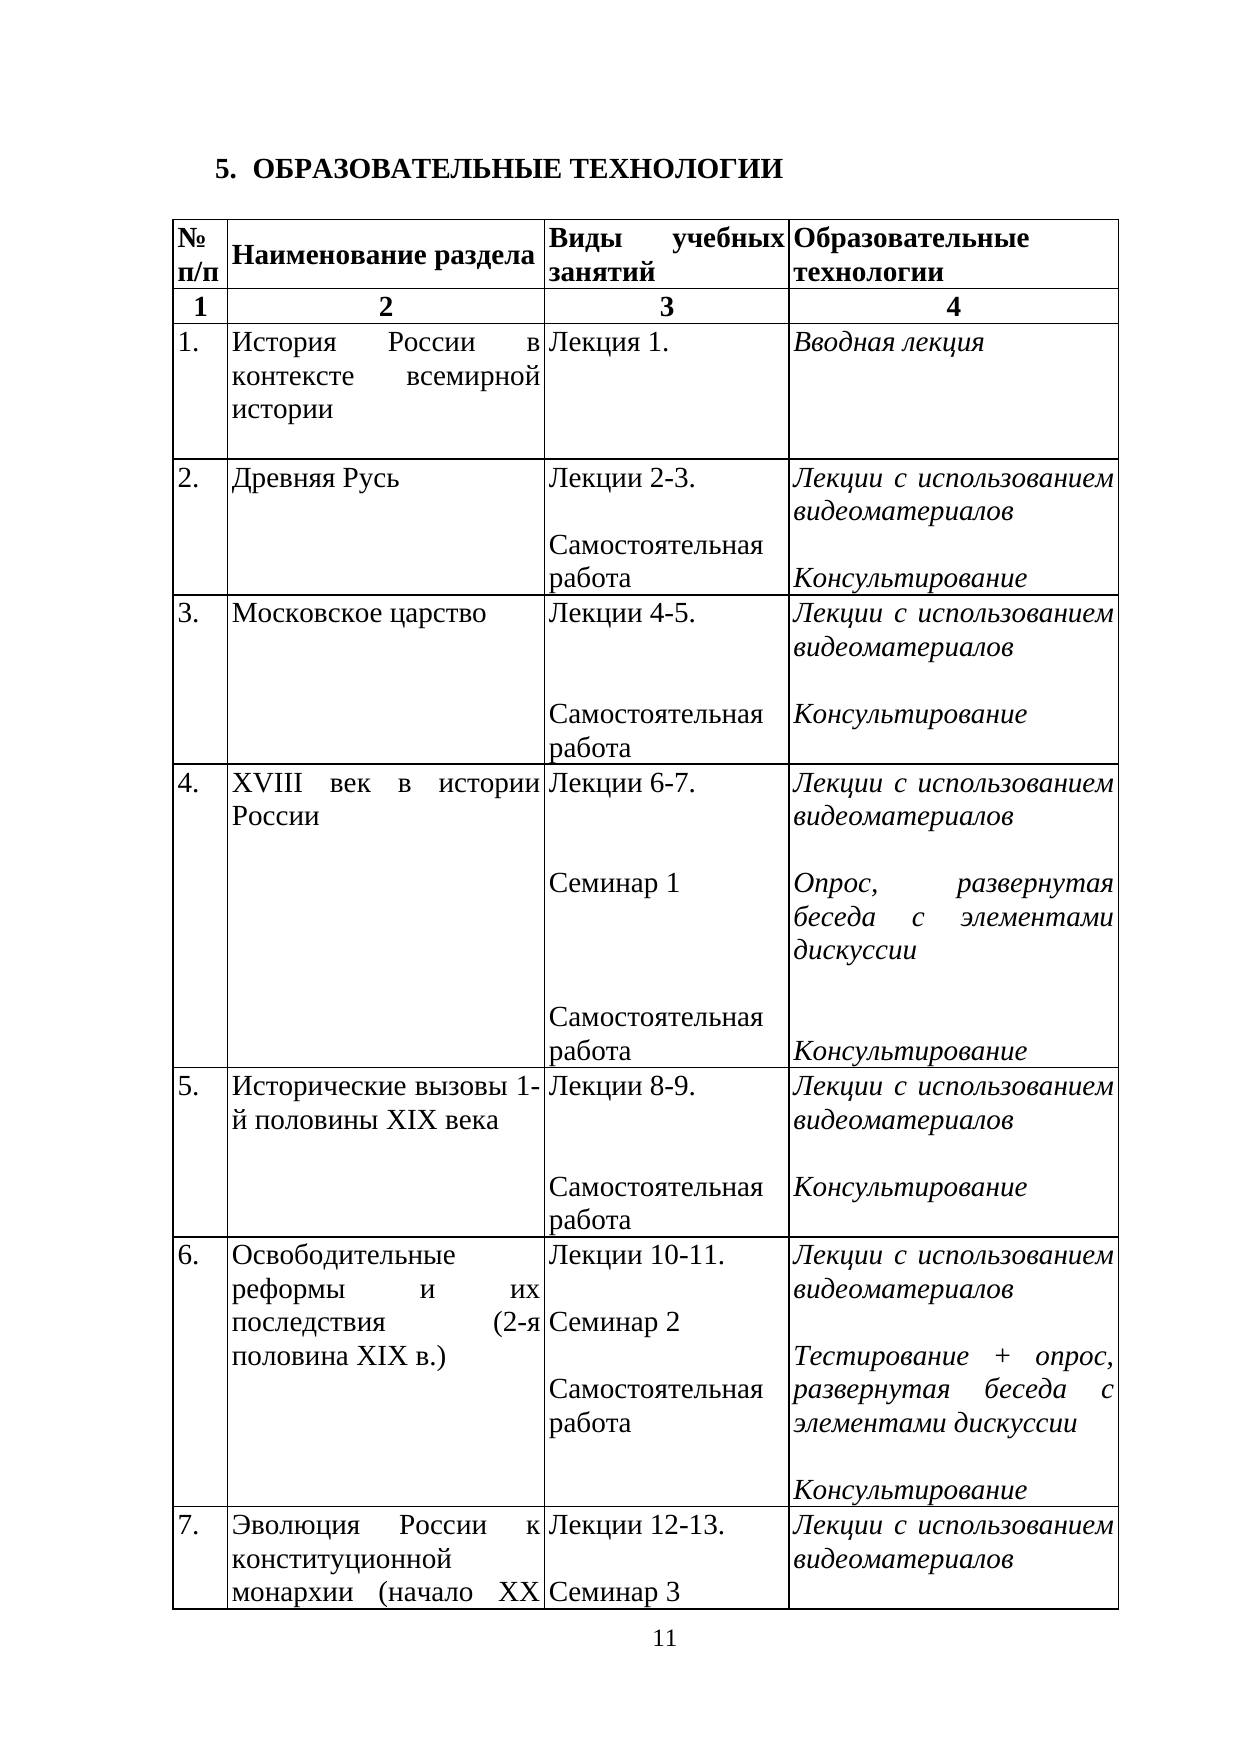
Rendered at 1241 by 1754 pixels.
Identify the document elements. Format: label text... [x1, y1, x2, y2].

table_cell XVIII век в истории России [228, 765, 544, 1067]
table_cell Лекции 10-11. Семинар 2 Самостоятельная работа [545, 1238, 788, 1506]
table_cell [790, 1507, 1118, 1608]
table_cell 6. [174, 1238, 227, 1506]
table_cell 1. [174, 324, 227, 458]
table_header Виды учебных занятий [545, 220, 788, 287]
table_cell Вводная лекция [790, 324, 1118, 458]
table_cell 5. [174, 1068, 227, 1236]
table_cell 7. [174, 1507, 227, 1608]
table_cell 3 [545, 289, 788, 322]
table_cell 4. [174, 765, 227, 1067]
table_cell Освободительные реформы и их последствия (2-я половина XIX в.) [228, 1238, 544, 1506]
table_cell 1 [174, 289, 227, 322]
table_cell Исторические вызовы 1-й половины XIX века [228, 1068, 544, 1236]
table_header Образовательные технологии [790, 220, 1118, 287]
table_cell Лекции с использованием видеоматериалов Тестирование + опрос, развернутая беседа с элементами дискуссии Консультирование [790, 1238, 1118, 1506]
table_cell 4 [790, 289, 1118, 322]
table_cell Лекции 2-3. Самостоятельная работа [545, 460, 788, 594]
table_cell Лекции с использованием видеоматериалов Консультирование [790, 460, 1118, 594]
table_cell 2. [174, 460, 227, 594]
table_header Наименование раздела [228, 220, 544, 287]
table_header № п/п [174, 220, 227, 287]
table_cell 3. [174, 596, 227, 763]
table_cell Московское царство [228, 596, 544, 763]
table_cell Лекции 4-5. Самостоятельная работа [545, 596, 788, 763]
list ОБРАЗОВАТЕЛЬНЫЕ ТЕХНОЛОГИИ [215, 152, 1152, 185]
table_cell Лекции с использованием видеоматериалов Консультирование [790, 596, 1118, 763]
table_cell 2 [228, 289, 544, 322]
table_cell Древняя Русь [228, 460, 544, 594]
table_cell История России в контексте всемирной истории [228, 324, 544, 458]
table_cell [545, 1507, 788, 1608]
table_cell Лекции 8-9. Самостоятельная работа [545, 1068, 788, 1236]
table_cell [228, 1507, 544, 1608]
table_cell Лекция 1. [545, 324, 788, 458]
table_cell Лекции с использованием видеоматериалов Консультирование [790, 1068, 1118, 1236]
table_cell Лекции с использованием видеоматериалов Опрос, развернутая беседа с элементами дискуссии Консультирование [790, 765, 1118, 1067]
table_cell Лекции 6-7. Семинар 1 Самостоятельная работа [545, 765, 788, 1067]
